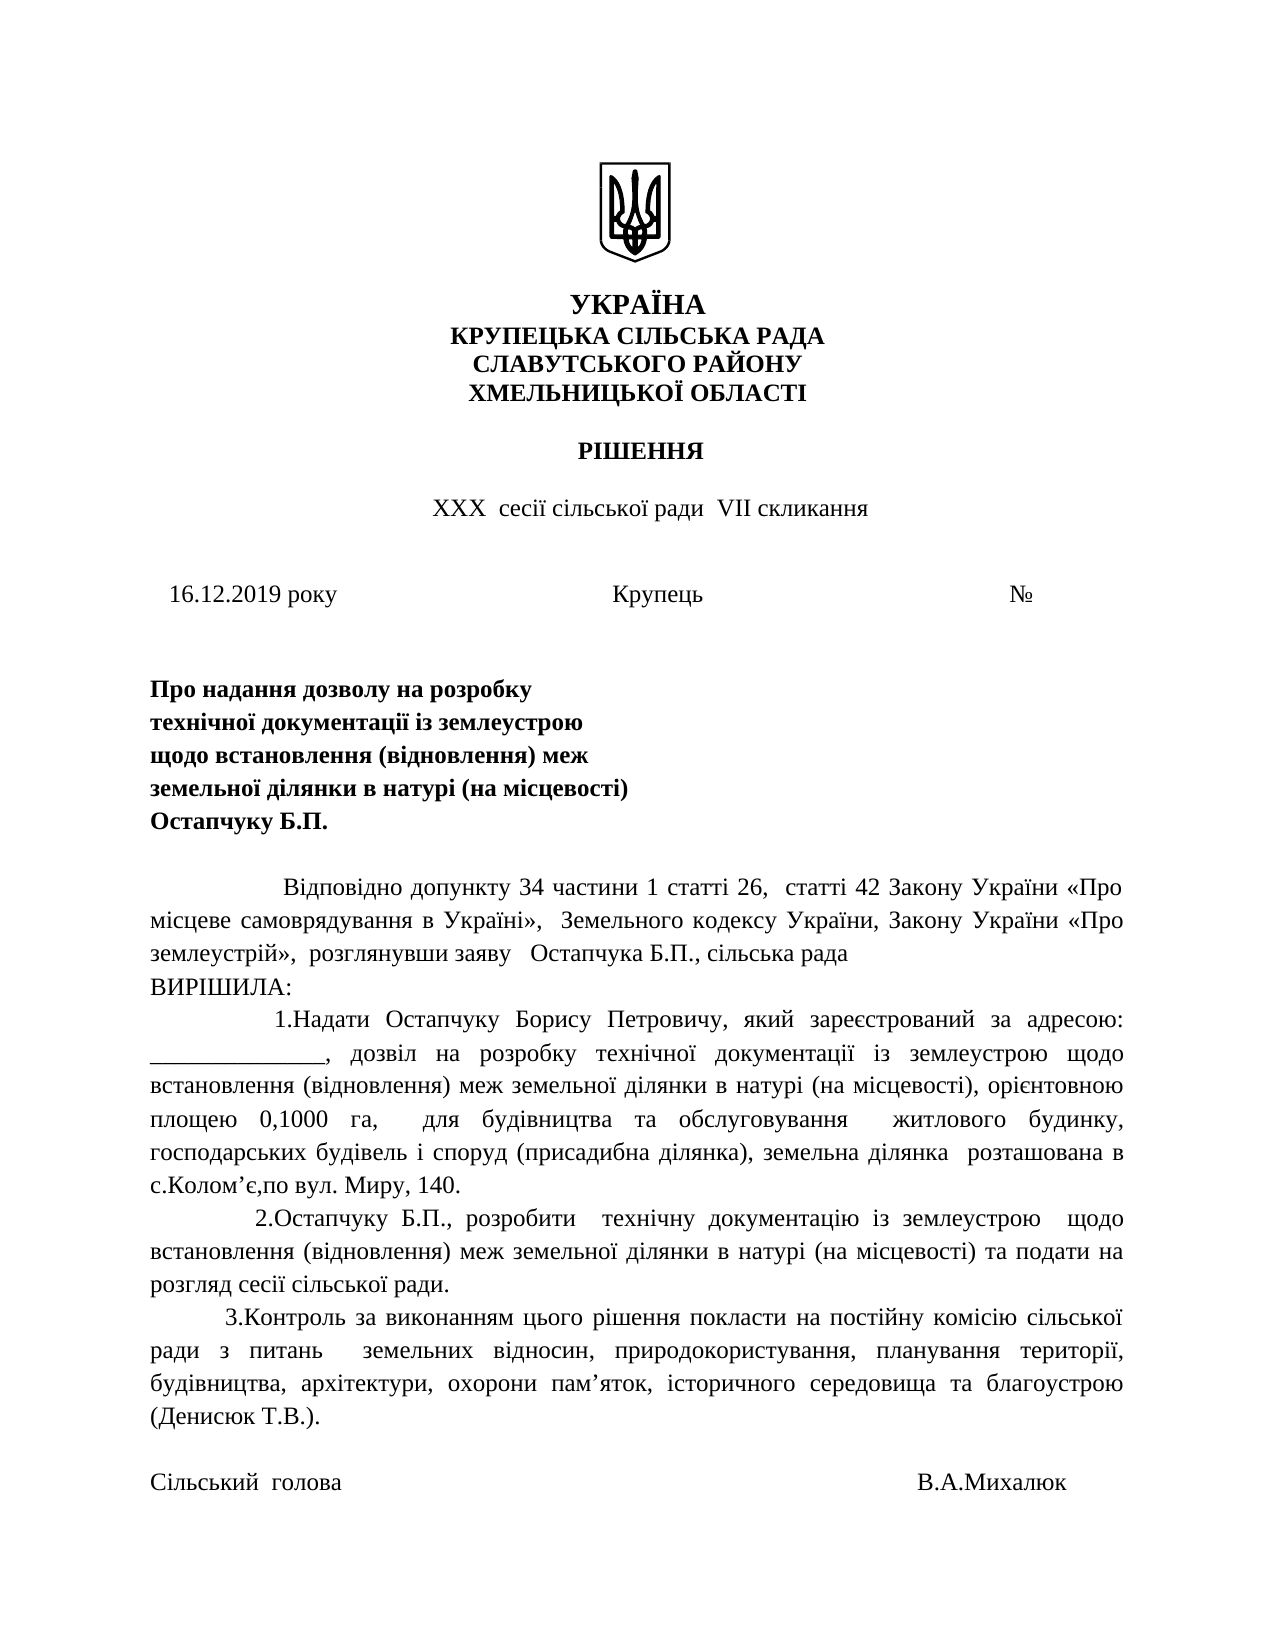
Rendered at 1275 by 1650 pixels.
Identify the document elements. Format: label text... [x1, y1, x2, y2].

text 16.12.2019 року Крупець № [150, 579, 1125, 608]
text Про надання дозволу на розробку [150, 674, 1125, 703]
text Остапчуку Б.П. [150, 806, 1125, 835]
text ХХХ сесії сільської ради VІІ скликання [150, 493, 1125, 522]
text КРУПЕЦЬКА СІЛЬСЬКА РАДА [150, 321, 1125, 349]
text 2.Остапчуку Б.П., розробити технічну документацію із землеустрою щодо встановлення (відновлення) меж земельної ділянки в натурі (на місцевості) та подати на розгляд сесії сільської ради. [150, 1203, 1125, 1297]
text Сільський голова В.А.Михалюк [150, 1467, 1125, 1496]
text 1.Надати Остапчуку Борису Петровичу, який зареєстрований за адресою: ______________, дозвіл на розробку технічної документації із землеустрою щодо встановлення (відновлення) меж земельної ділянки в натурі (на місцевості), орієнтовною площею 0,1000 га, для будівництва та обслуговування житлового будинку, господарських будівель і споруд (присадибна ділянка), земельна ділянка розташована в с.Колом’є,по вул. Миру, 140. [150, 1004, 1125, 1198]
text Відповідно допункту 34 частини 1 статті 26, статті 42 Закону України «Про місцеве самоврядування в Україні», Земельного кодексу України, Закону України «Про землеустрій», розглянувши заяву Остапчука Б.П., сільська рада [150, 872, 1125, 967]
text щодо встановлення (відновлення) меж [150, 740, 1125, 769]
text 3.Контроль за виконанням цього рішення покласти на постійну комісію сільської ради з питань земельних відносин, природокористування, планування території, будівництва, архітектури, охорони пам’яток, історичного середовища та благоустрою (Денисюк Т.В.). [150, 1302, 1125, 1429]
text ХМЕЛЬНИЦЬКОЇ ОБЛАСТІ [150, 378, 1125, 407]
text ВИРІШИЛА: [150, 972, 1125, 1000]
text технічної документації із землеустрою [150, 707, 1125, 736]
text УКРАЇНА [150, 287, 1125, 321]
text СЛАВУТСЬКОГО РАЙОНУ [150, 349, 1125, 378]
text РІШЕННЯ [150, 436, 1125, 464]
text земельної ділянки в натурі (на місцевості) [150, 773, 1125, 802]
